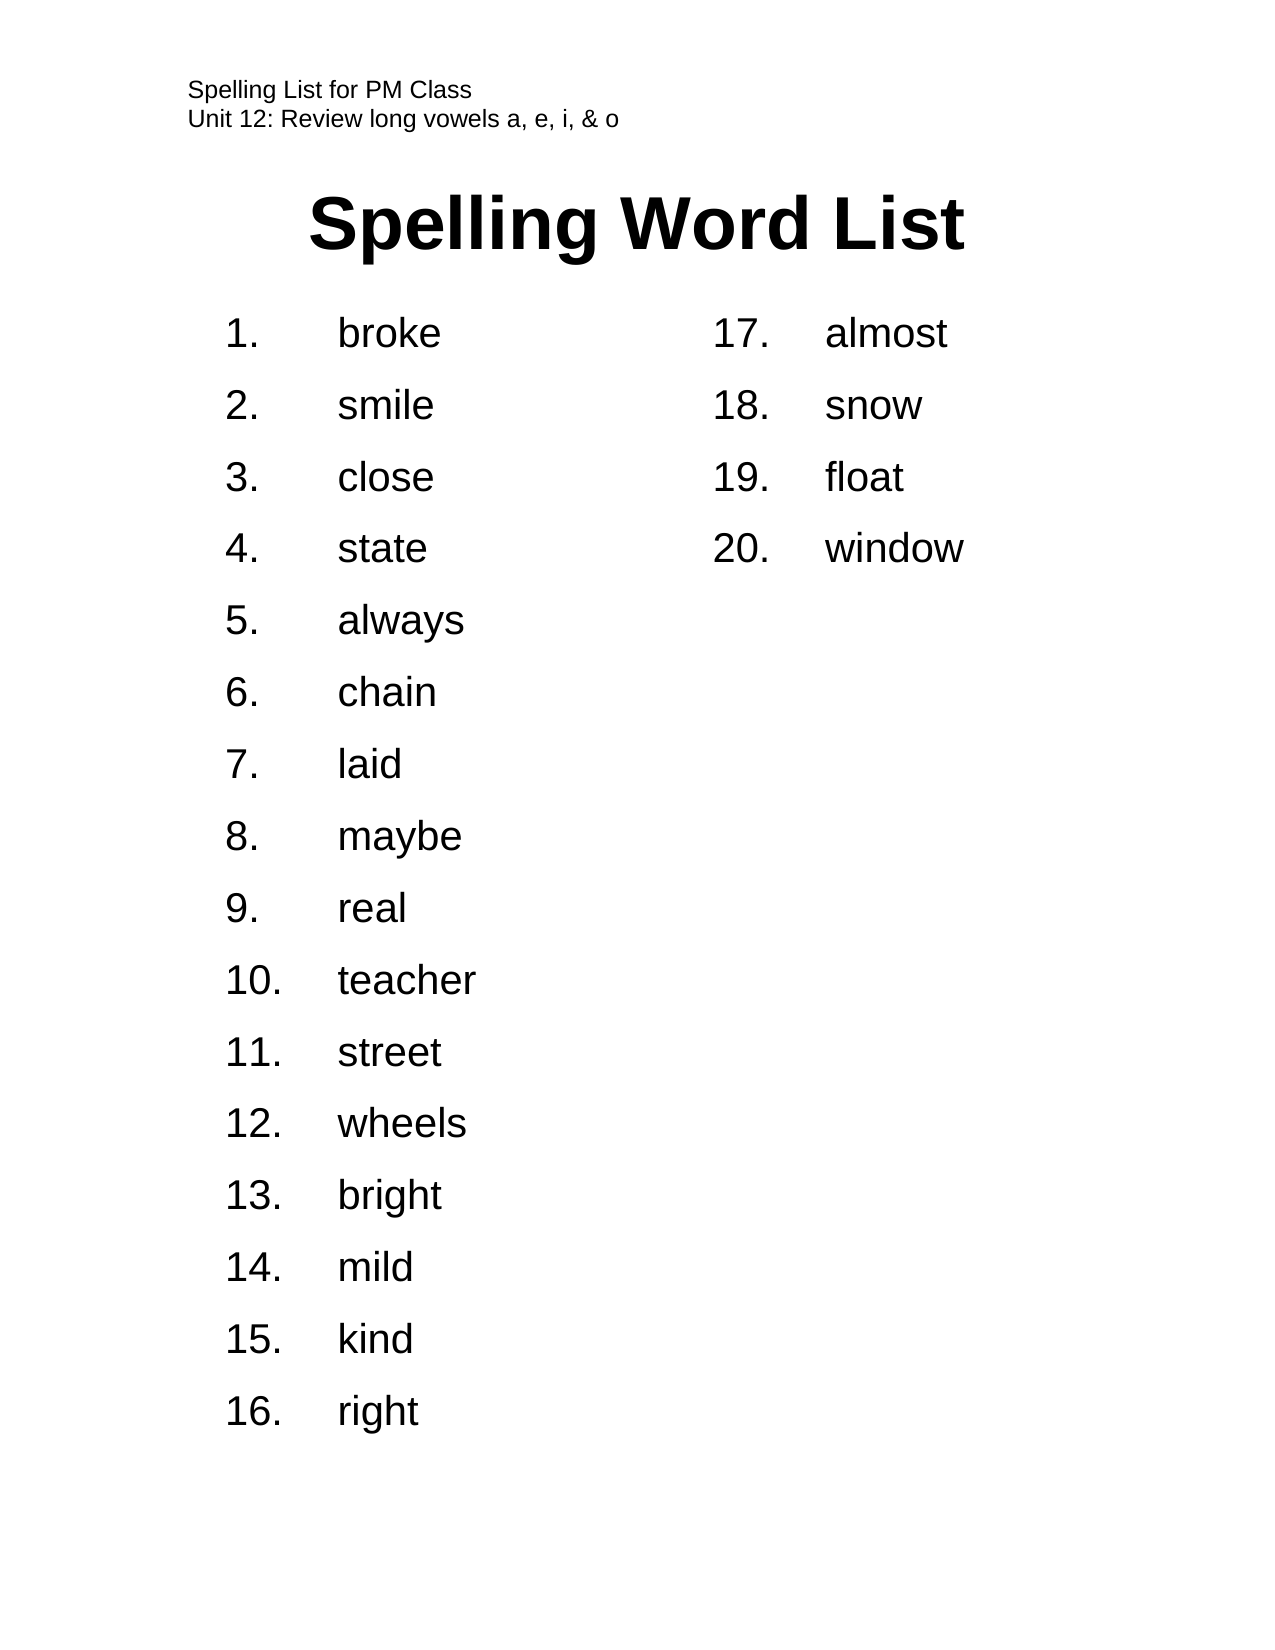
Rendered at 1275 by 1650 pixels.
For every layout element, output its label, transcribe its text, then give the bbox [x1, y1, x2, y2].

list street [225, 1027, 600, 1075]
list snow [712, 380, 1087, 428]
list kind [225, 1314, 600, 1362]
list window [712, 524, 1087, 572]
list real [225, 883, 600, 931]
list teacher [225, 955, 600, 1003]
list smile [225, 380, 600, 428]
list wheels [225, 1099, 600, 1147]
list right [225, 1386, 600, 1434]
list maybe [225, 811, 600, 859]
list float [712, 452, 1087, 500]
list chain [225, 667, 600, 715]
list laid [225, 739, 600, 787]
text Spelling Word List [187, 179, 1087, 265]
list state [225, 524, 600, 572]
list mild [225, 1242, 600, 1290]
list bright [225, 1171, 600, 1218]
list close [225, 452, 600, 500]
list broke [225, 308, 600, 356]
list almost [712, 308, 1087, 356]
list always [225, 596, 600, 643]
